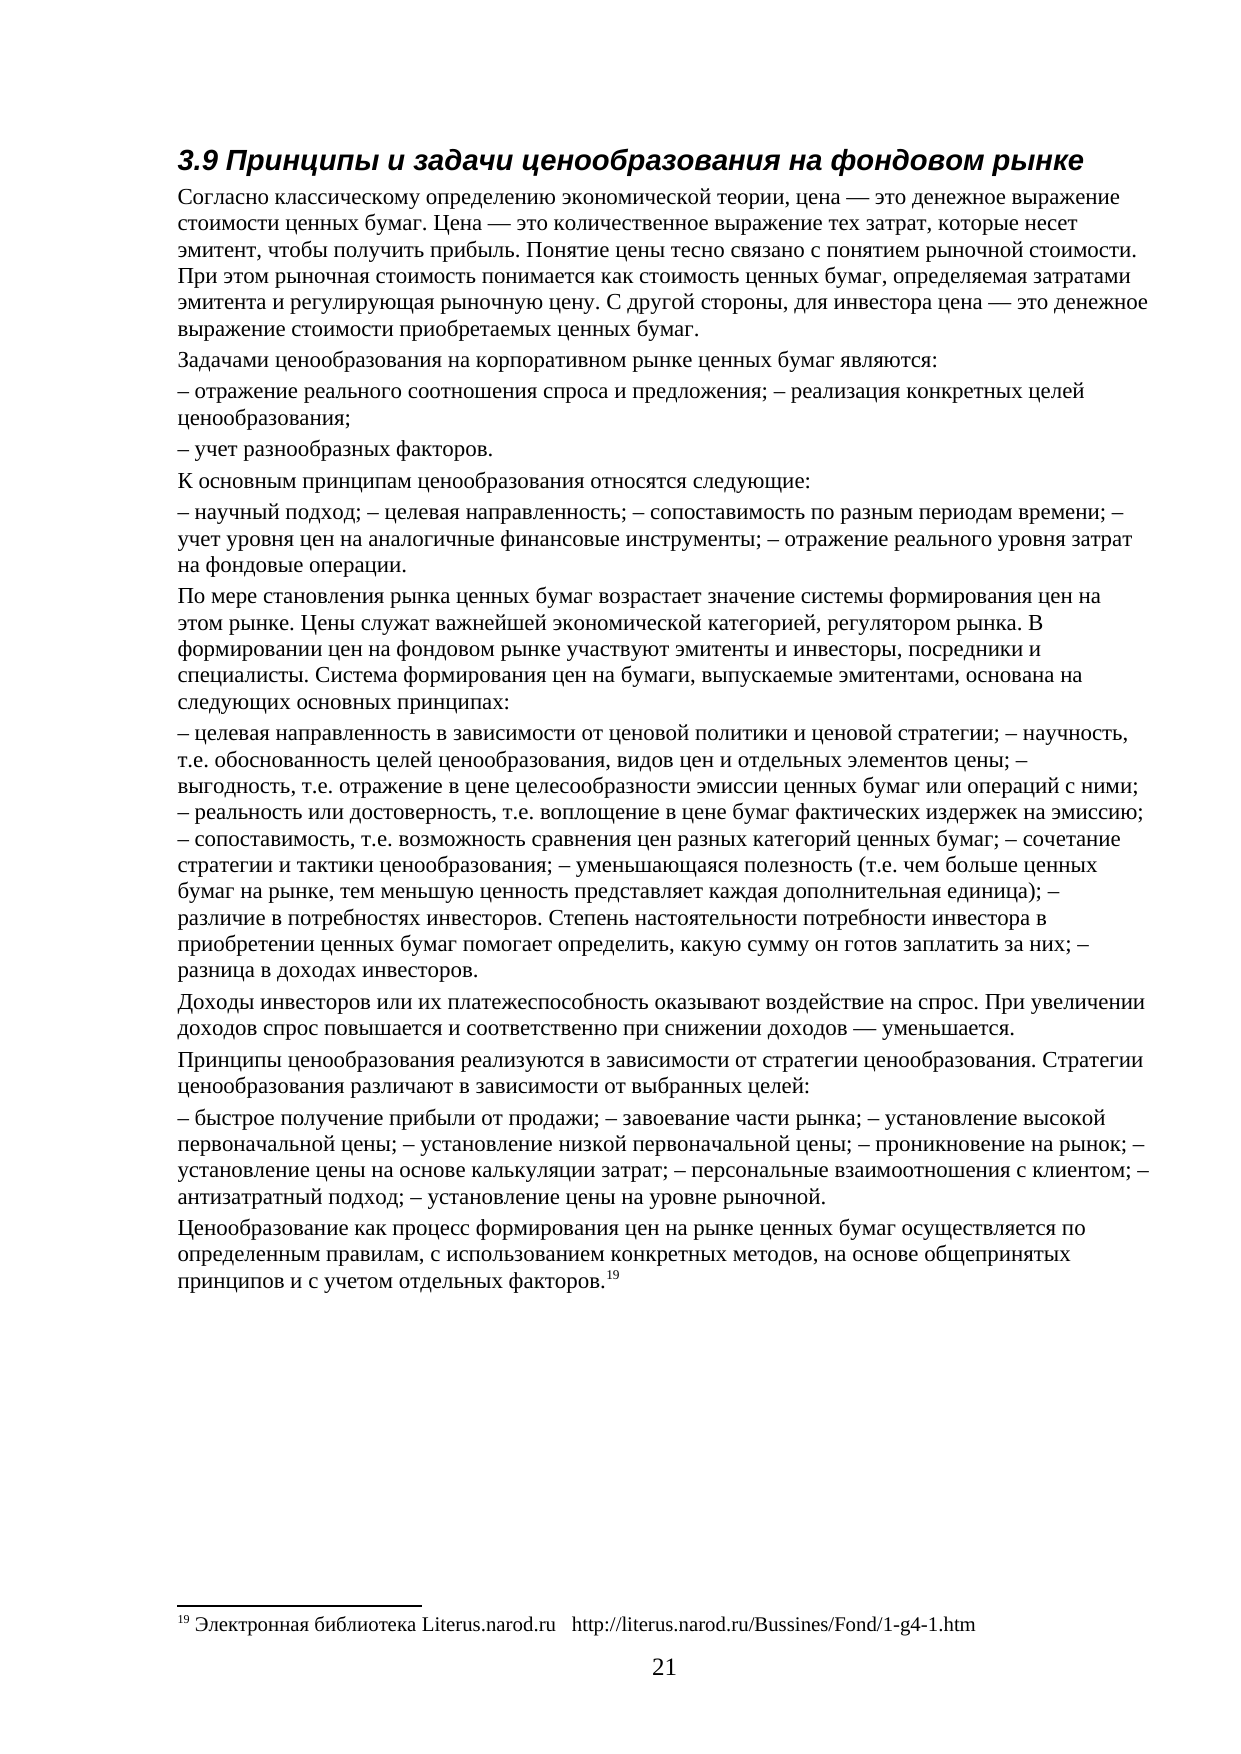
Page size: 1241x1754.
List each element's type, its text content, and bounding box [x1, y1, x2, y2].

text Принципы ценообразования реализуются в зависимости от стратегии ценообразования. Стратегии ценообразования различают в зависимости от выбранных целей: [177, 1046, 1152, 1098]
text Ценообразование как процесс формирования цен на рынке ценных бумаг осуществляется по определенным правилам, с использованием конкретных методов, на основе общепринятых принципов и с учетом отдельных факторов. [177, 1214, 1152, 1293]
text – быстрое получение прибыли от продажи; – завоевание части рынка; – установление высокой первоначальной цены; – установление низкой первоначальной цены; – проникновение на рынок; – установление цены на основе калькуляции затрат; – персональные взаимоотношения с клиентом; – антизатратный подход; – установление цены на уровне рыночной. [177, 1104, 1152, 1209]
subtitle 3.9 Принципы и задачи ценообразования на фондовом рынке [177, 143, 1152, 177]
text – учет разнообразных факторов. [177, 435, 1152, 462]
text Согласно классическому определению экономической теории, цена — это денежное выражение стоимости ценных бумаг. Цена — это количественное выражение тех затрат, которые несет эмитент, чтобы получить прибыль. Понятие цены тесно связано с понятием рыночной стоимости. При этом рыночная стоимость понимается как стоимость ценных бумаг, определяемая затратами эмитента и регулирующая рыночную цену. С другой стороны, для инвестора цена — это денежное выражение стоимости приобретаемых ценных бумаг. [177, 183, 1152, 341]
text – научный подход; – целевая направленность; – сопоставимость по разным периодам времени; – учет уровня цен на аналогичные финансовые инструменты; – отражение реального уровня затрат на фондовые операции. [177, 498, 1152, 577]
text К основным принципам ценообразования относятся следующие: [177, 467, 1152, 493]
text Задачами ценообразования на корпоративном рынке ценных бумаг являются: [177, 346, 1152, 372]
text – целевая направленность в зависимости от ценовой политики и ценовой стратегии; – научность, т.е. обоснованность целей ценообразования, видов цен и отдельных элементов цены; – выгодность, т.е. отражение в цене целесообразности эмиссии ценных бумаг или операций с ними; – реальность или достоверность, т.е. воплощение в цене бумаг фактических издержек на эмиссию; – сопоставимость, т.е. возможность сравнения цен разных категорий ценных бумаг; – сочетание стратегии и тактики ценообразования; – уменьшающаяся полезность (т.е. чем больше ценных бумаг на рынке, тем меньшую ценность представляет каждая дополнительная единица); – различие в потребностях инвесторов. Степень настоятельности потребности инвестора в приобретении ценных бумаг помогает определить, какую сумму он готов заплатить за них; – разница в доходах инвесторов. [177, 719, 1152, 983]
text – отражение реального соотношения спроса и предложения; – реализация конкретных целей ценообразования; [177, 378, 1152, 430]
text По мере становления рынка ценных бумаг возрастает значение системы формирования цен на этом рынке. Цены служат важнейшей экономической категорией, регулятором рынка. В формировании цен на фондовом рынке участвуют эмитенты и инвесторы, посредники и специалисты. Система формирования цен на бумаги, выпускаемые эмитентами, основана на следующих основных принципах: [177, 582, 1152, 714]
text Доходы инвесторов или их платежеспособность оказывают воздействие на спрос. При увеличении доходов спрос повышается и соответственно при снижении доходов — уменьшается. [177, 988, 1152, 1041]
